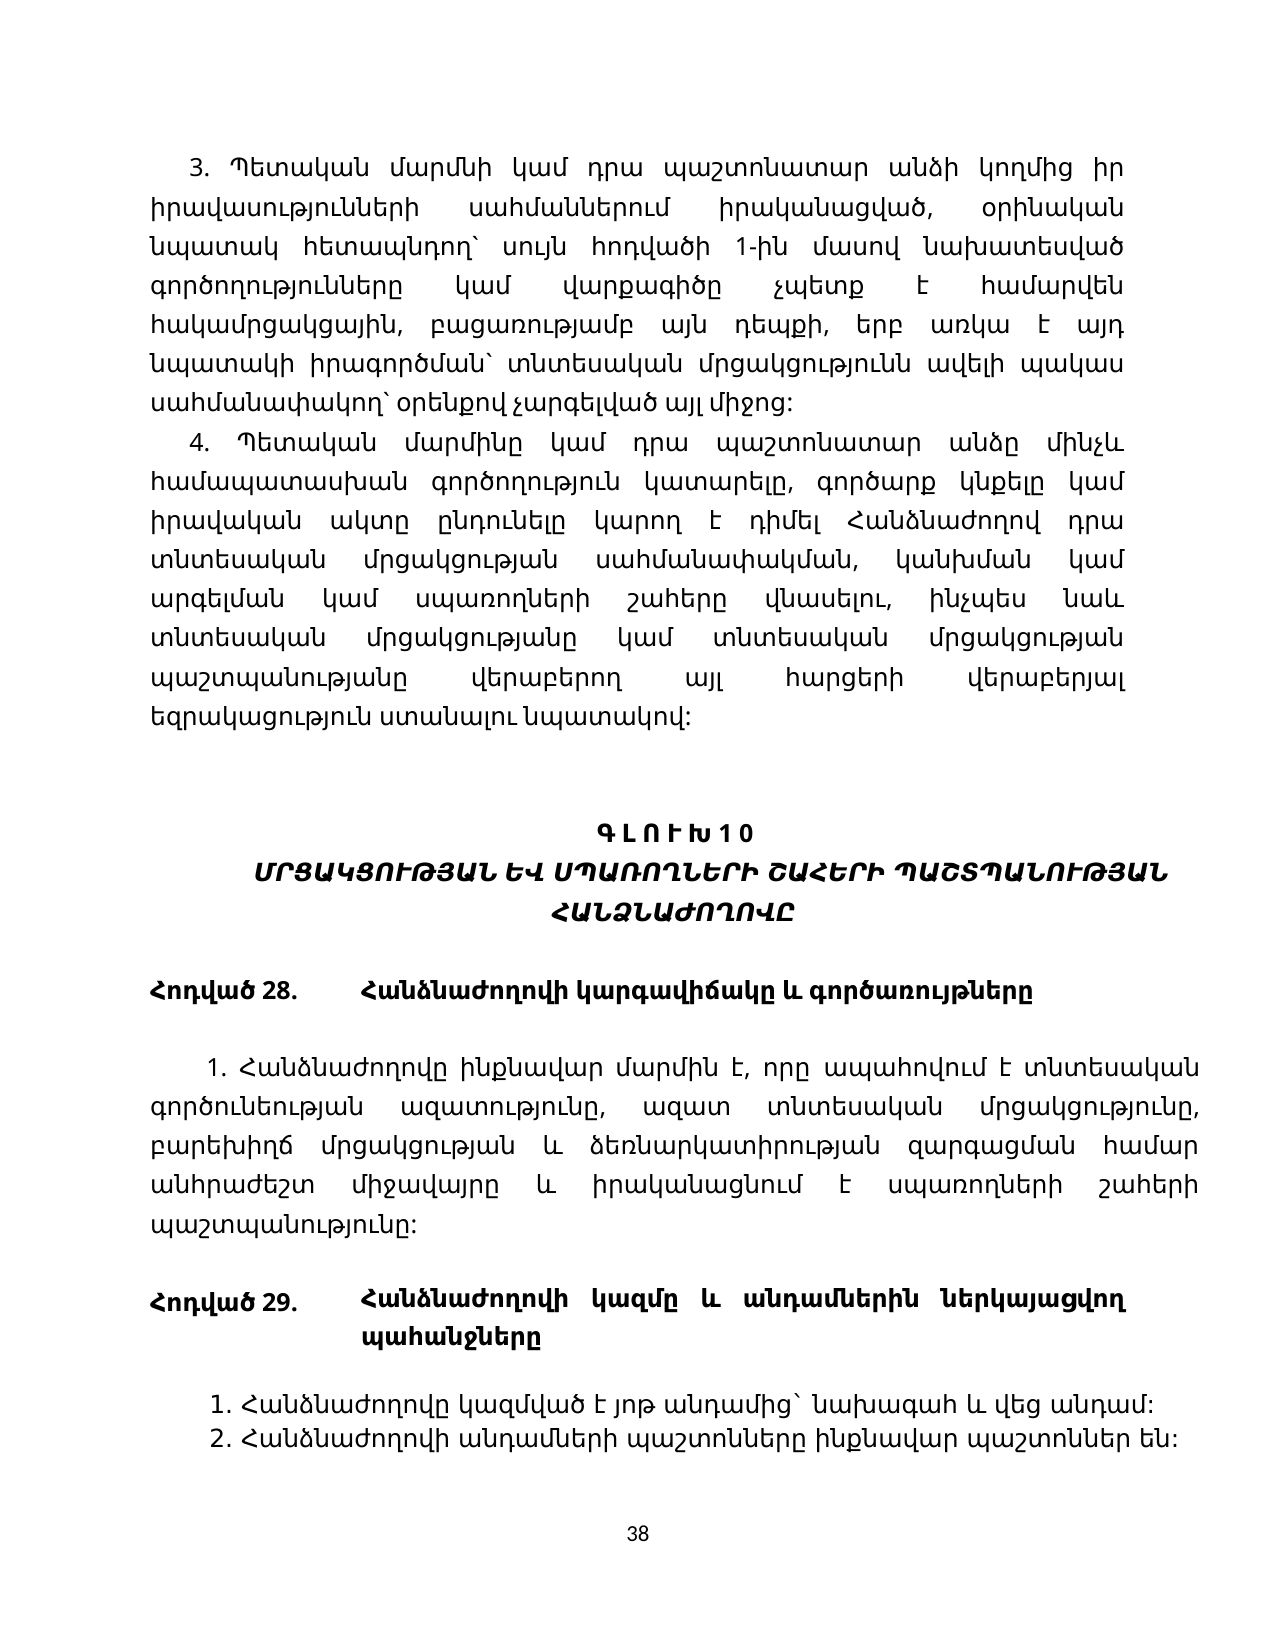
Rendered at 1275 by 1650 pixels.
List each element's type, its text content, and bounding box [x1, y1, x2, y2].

text 3. Պետական մարմնի կամ դրա պաշտոնատար անձի կողմից իր իրավասությունների սահմաններում իրականացված, օրինական նպատակ հետապնդող` սույն հոդվածի 1-ին մասով նախատեսված գործողությունները կամ վարքագիծը չպետք է համարվեն հակամրցակցային, բացառությամբ այն դեպքի, երբ առկա է այդ նպատակի իրագործման` տնտեսական մրցակցությունն ավելի պակաս սահմանափակող` օրենքով չարգելված այլ միջոց: [150, 150, 1125, 419]
table_header Հանձնաժողովի կարգավիճակը և գործառույթները [361, 973, 1125, 1010]
text Գ Լ Ո Ւ Խ 1 0 [150, 816, 1200, 850]
table_header Հոդված 29. [150, 1285, 361, 1357]
text 4. Պետական մարմինը կամ դրա պաշտոնատար անձը մինչև համապատասխան գործողություն կատարելը, գործարք կնքելը կամ իրավական ակտը ընդունելը կարող է դիմել Հանձնաժողով դրա տնտեսական մրցակցության սահմանափակման, կանխման կամ արգելման կամ սպառողների շահերը վնասելու, ինչպես նաև տնտեսական մրցակցությանը կամ տնտեսական մրցակցության պաշտպանությանը վերաբերող այլ հարցերի վերաբերյալ եզրակացություն ստանալու նպատակով: [150, 424, 1125, 732]
text 2. Հանձնաժողովի անդամների պաշտոնները ինքնավար պաշտոններ են: [150, 1424, 1200, 1453]
table_header Հոդված 28. [150, 973, 361, 1010]
text 1. Հանձնաժողովը կազմված է յոթ անդամից` նախագահ և վեց անդամ: [150, 1390, 1200, 1419]
table_header Հանձնաժողովի կազմը և անդամներին ներկայացվող պահանջները [361, 1285, 1125, 1357]
text 1. Հանձնաժողովը ինքնավար մարմին է, որը ապահովում է տնտեսական գործունեության ազատությունը, ազատ տնտեսական մրցակցությունը, բարեխիղճ մրցակցության և ձեռնարկատիրության զարգացման համար անհրաժեշտ միջավայրը և իրականացնում է սպառողների շահերի պաշտպանությունը: [150, 1049, 1200, 1128]
text 1. Հանձնաժողովը ինքնավար մարմին է, որը ապահովում է տնտեսական գործունեության ազատությունը, ազատ տնտեսական մրցակցությունը, բարեխիղճ մրցակցության և ձեռնարկատիրության զարգացման համար անհրաժեշտ միջավայրը և իրականացնում է սպառողների շահերի պաշտպանությունը: [150, 1201, 1200, 1240]
text ՄՐՑԱԿՑՈՒԹՅԱՆ ԵՎ ՍՊԱՌՈՂՆԵՐԻ ՇԱՀԵՐԻ ՊԱՇՏՊԱՆՈՒԹՅԱՆ ՀԱՆՁՆԱԺՈՂՈՎԸ [150, 855, 1200, 928]
